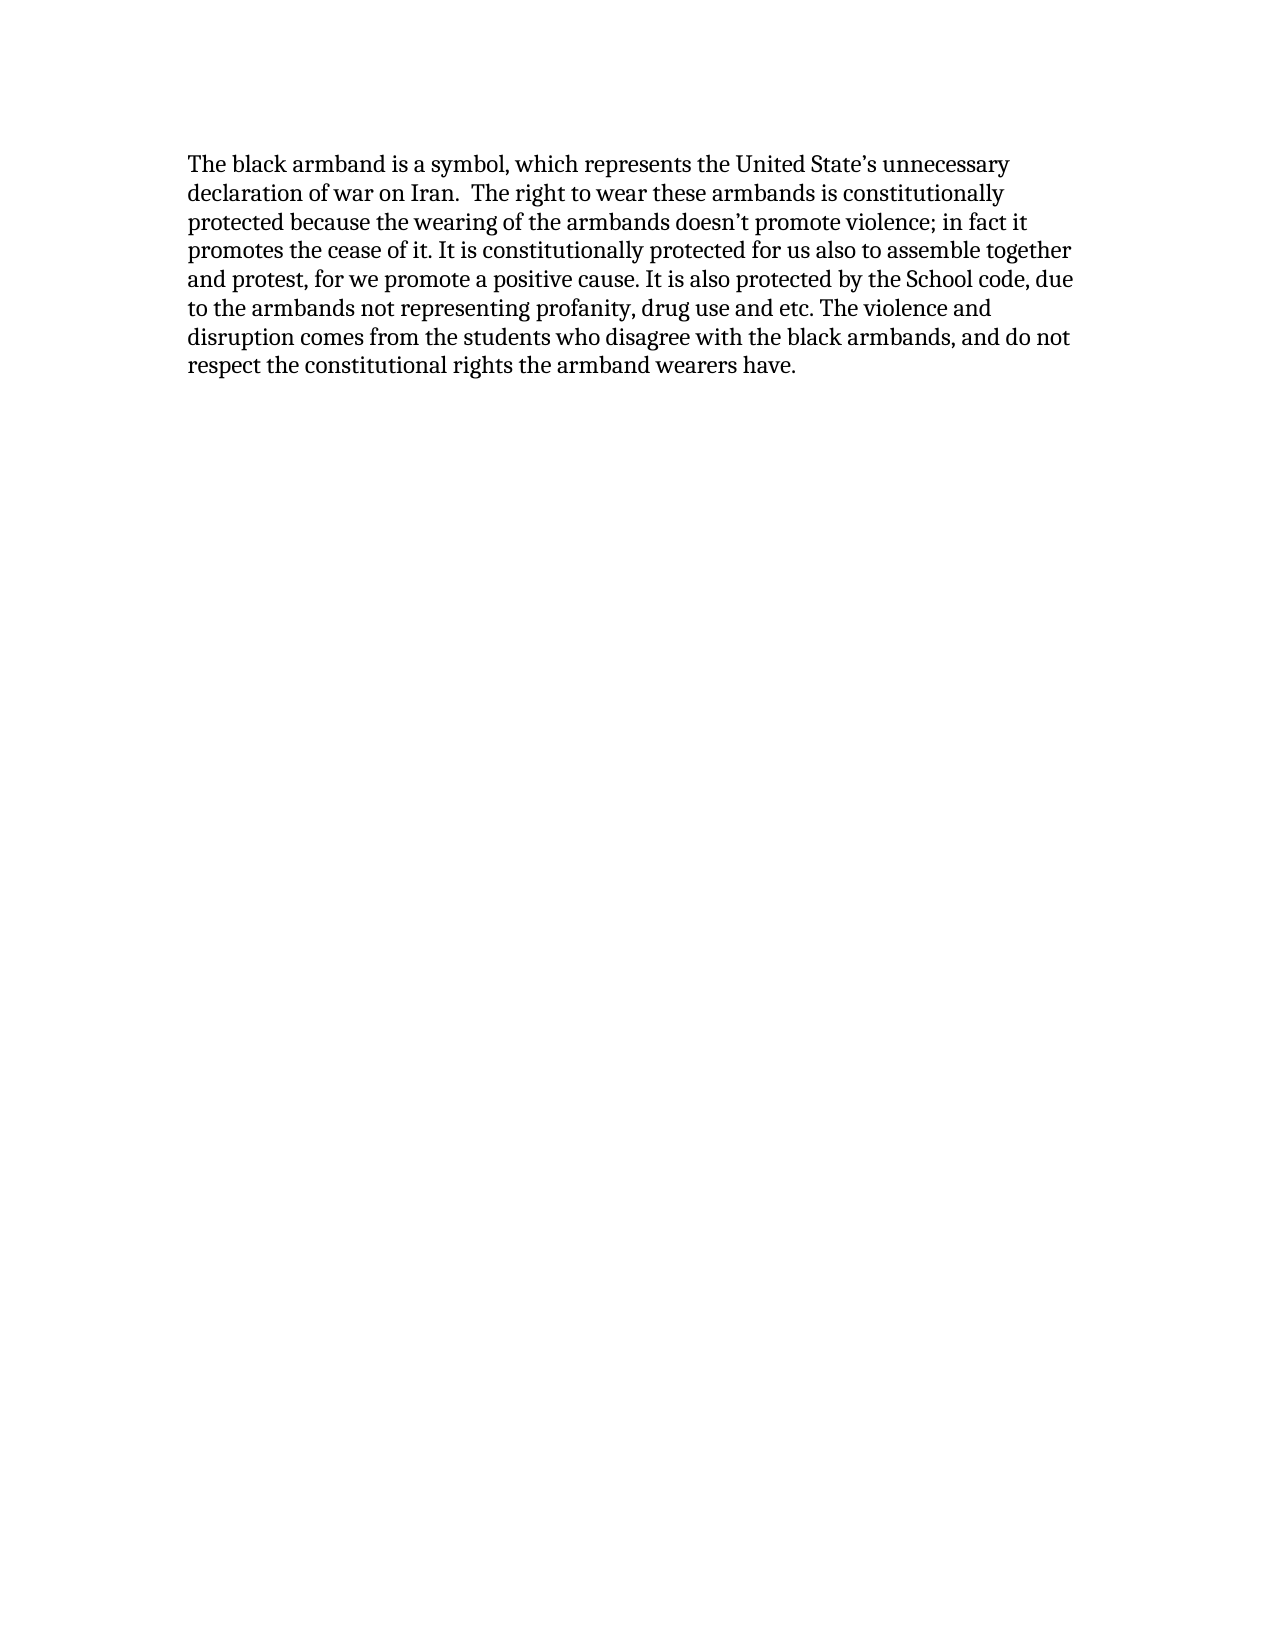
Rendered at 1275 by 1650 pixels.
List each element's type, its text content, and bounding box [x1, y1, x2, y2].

text The black armband is a symbol, which represents the United State’s unnecessary declaration of war on Iran. The right to wear these armbands is constitutionally protected because the wearing of the armbands doesn’t promote violence; in fact it promotes the cease of it. It is constitutionally protected for us also to assemble together and protest, for we promote a positive cause. It is also protected by the School code, due to the armbands not representing profanity, drug use and etc. The violence and disruption comes from the students who disagree with the black armbands, and do not respect the constitutional rights the armband wearers have. [187, 150, 1087, 380]
